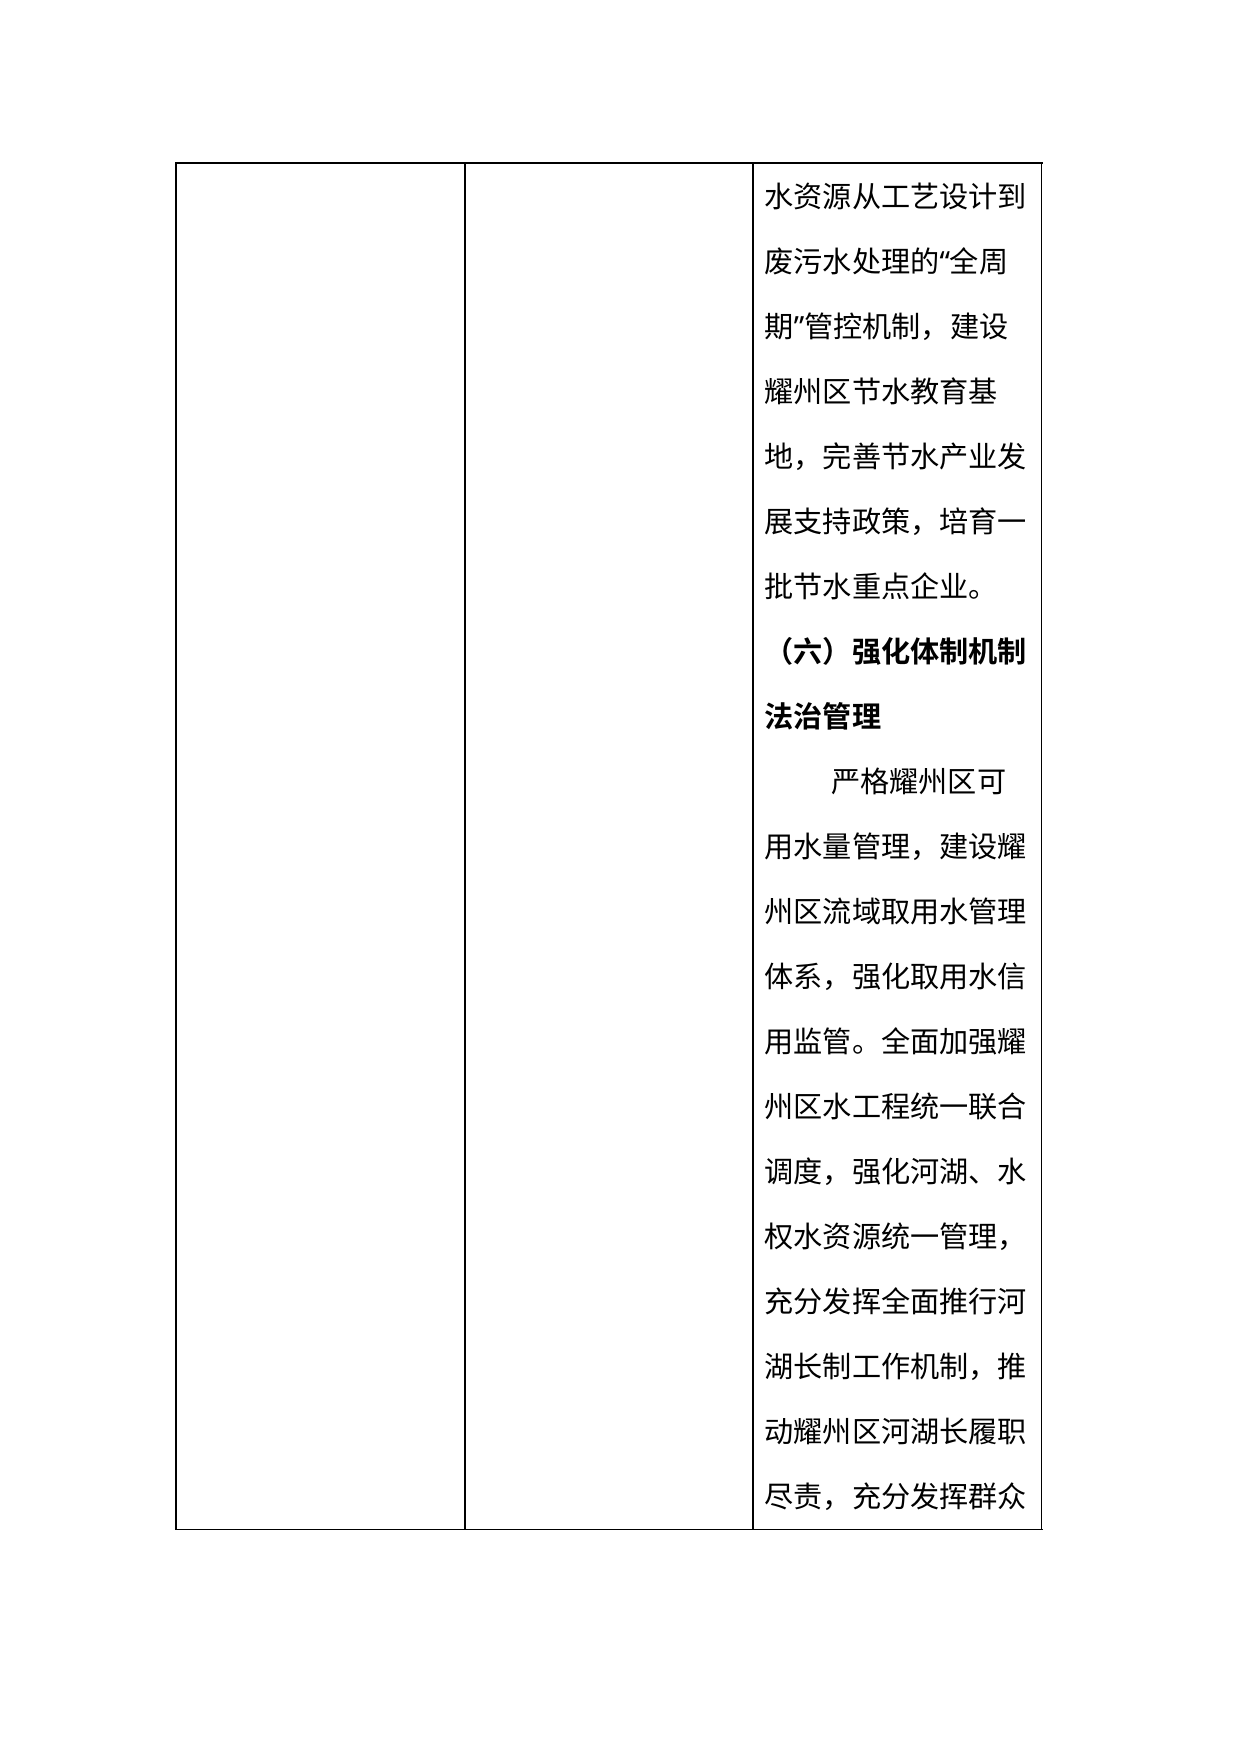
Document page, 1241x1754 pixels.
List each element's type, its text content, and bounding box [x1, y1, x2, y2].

table_cell ★ [466, 164, 752, 1528]
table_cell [754, 164, 1041, 1528]
table_cell 1 [177, 164, 464, 1528]
